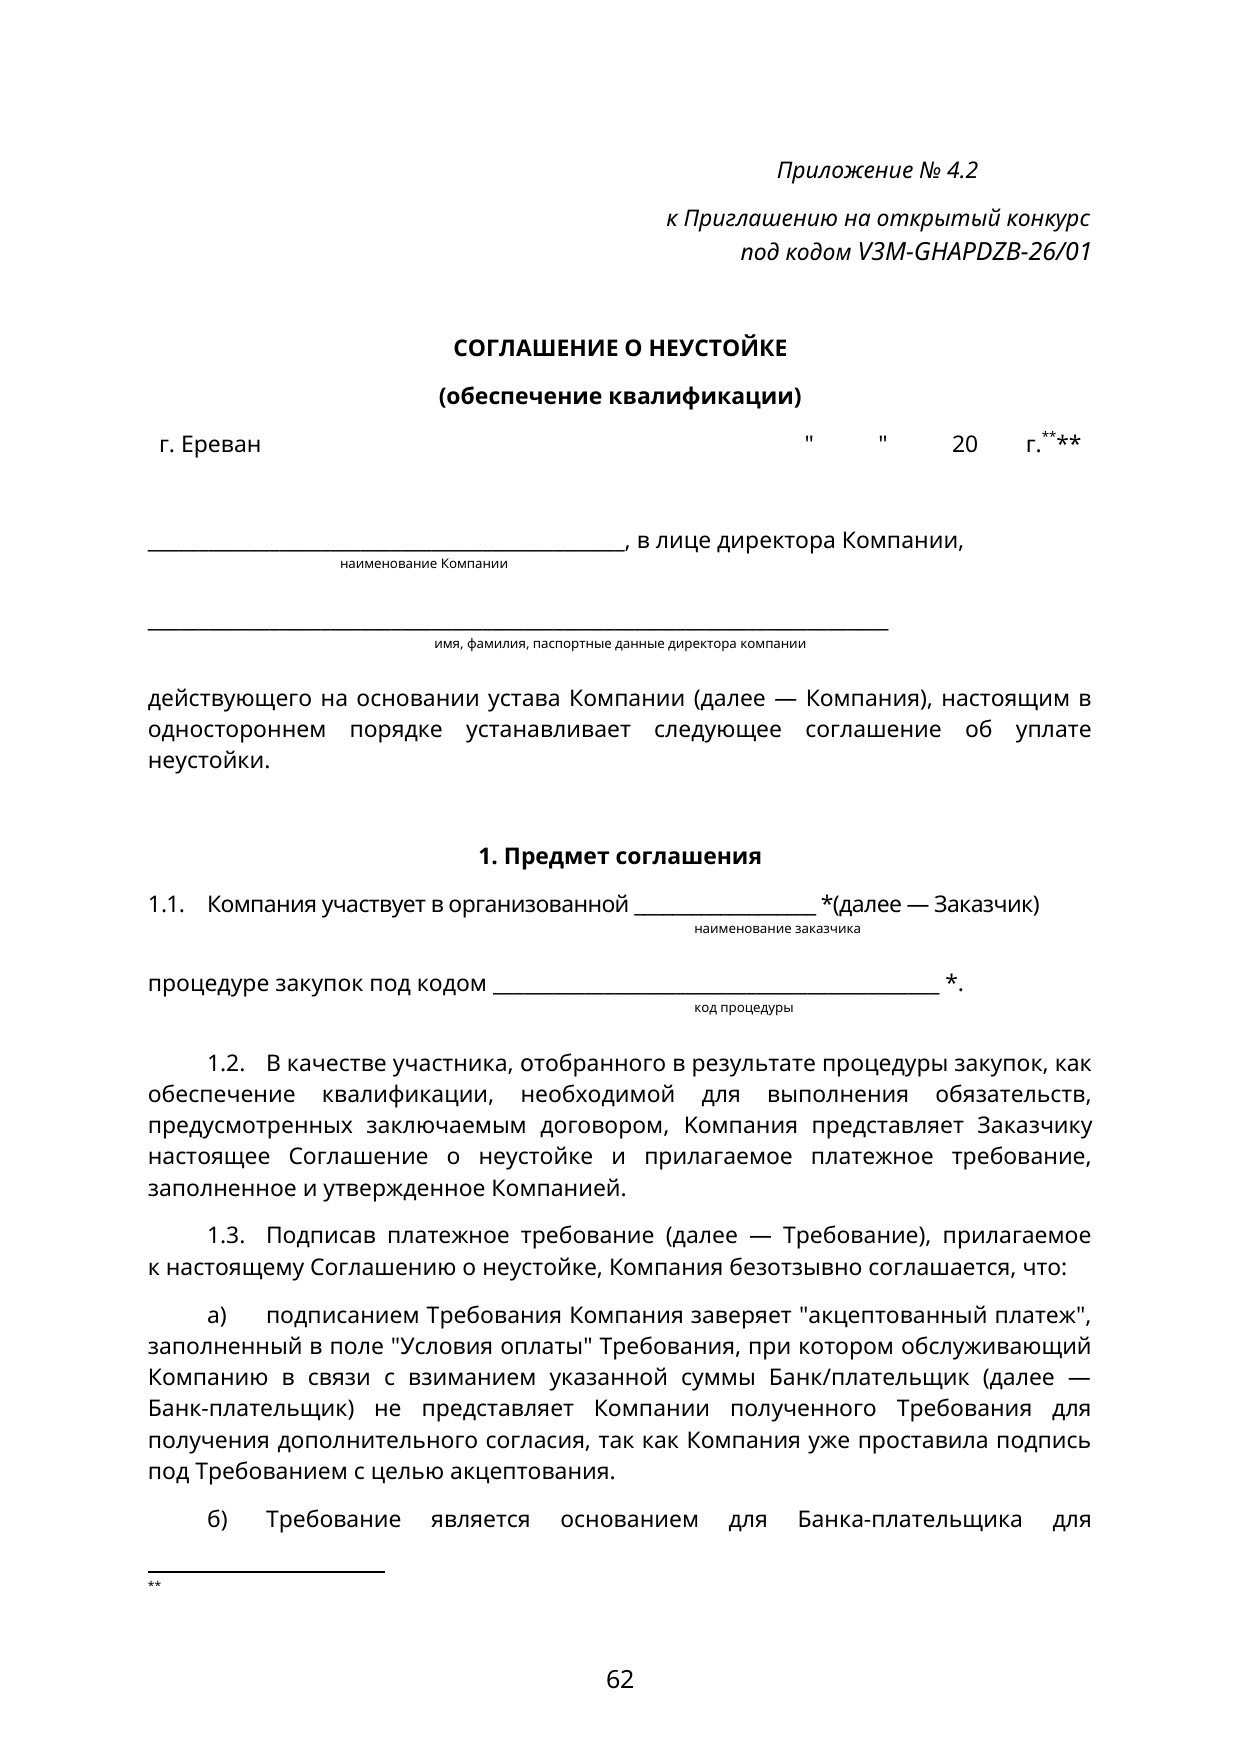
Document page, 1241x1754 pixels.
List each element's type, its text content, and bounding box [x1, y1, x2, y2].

text наименование заказчика [694, 919, 1092, 951]
text (обеспечение квалификации) [148, 380, 1092, 411]
text действующего на основании устава Компании (далее — Компания), настоящим в одностороннем порядке устанавливает следующее соглашение об уплате неустойки. [148, 682, 1092, 776]
text 1.1. Компания участвует в организованной ___________________ *(далее — Заказчик) [148, 888, 1092, 919]
text имя, фамилия, паспортные данные директора компании [148, 634, 1092, 665]
text к Приглашению на открытый конкурс под кодом V3M-GHAPDZB-26/01 [148, 202, 1092, 267]
text СОГЛАШЕНИЕ О НЕУСТОЙКЕ [148, 332, 1092, 363]
text 1. Предмет соглашения [148, 840, 1092, 872]
text _______________________________________________, в лице директора Компании, [148, 524, 1092, 555]
table_header " " 20 г.** [634, 428, 1092, 476]
text 1.3. Подписав платежное требование (далее — Требование), прилагаемое к настоящему Соглашению о неустойке, Компания безотзывно соглашается, что: [148, 1219, 1092, 1282]
text _________________________________________________________________________ [148, 603, 1092, 634]
text Приложение № 4.2 [148, 154, 1092, 185]
text 1.2. В качестве участника, օтобранного в результате процедуры закупок, как обеспечение квалификации, необходимой для выполнения обязательств, предусмотренных заключаемым договором, Kомпания представляет Заказчику настоящее Соглашение о неустойке и прилагаемое платежное требование, заполненное и утвержденное Компанией. [148, 1047, 1092, 1203]
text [148, 1503, 1092, 1534]
text код процедуры [694, 999, 1092, 1030]
text процедуре закупок под кодом ____________________________________________ *. [148, 967, 1092, 999]
text наименование Компании [340, 555, 1092, 586]
text а) подписанием Требования Компания заверяет "акцептованный платеж", заполненный в поле "Условия оплаты" Требования, при котором обслуживающий Компанию в связи с взиманием указанной суммы Банк/плательщик (далее — Банк-плательщик) не представляет Компании полученного Требования для получения дополнительного согласия, так как Компания уже проставила подпись под Требованием с целью акцептования. [148, 1299, 1092, 1486]
table_header г. Ереван [148, 428, 634, 476]
